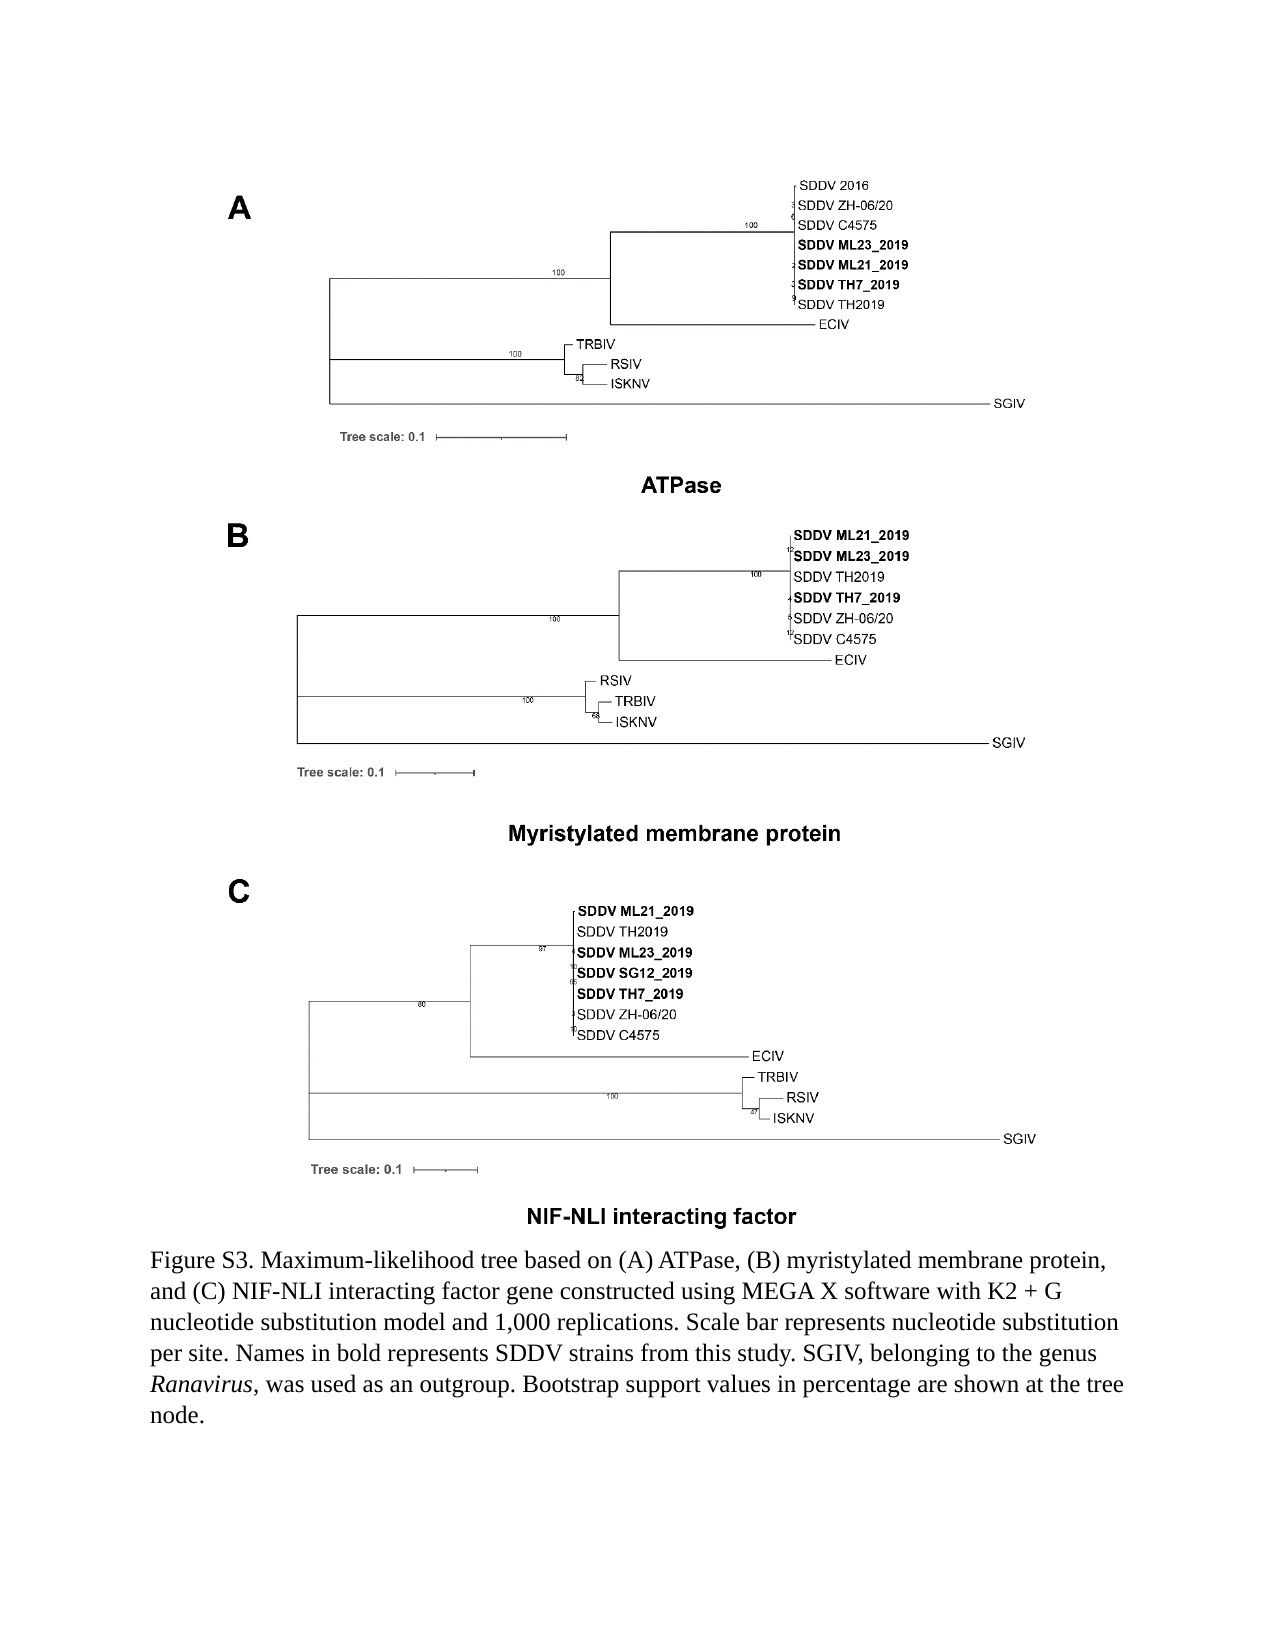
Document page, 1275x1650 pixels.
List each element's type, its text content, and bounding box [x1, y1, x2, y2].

picture [171, 150, 1142, 1227]
